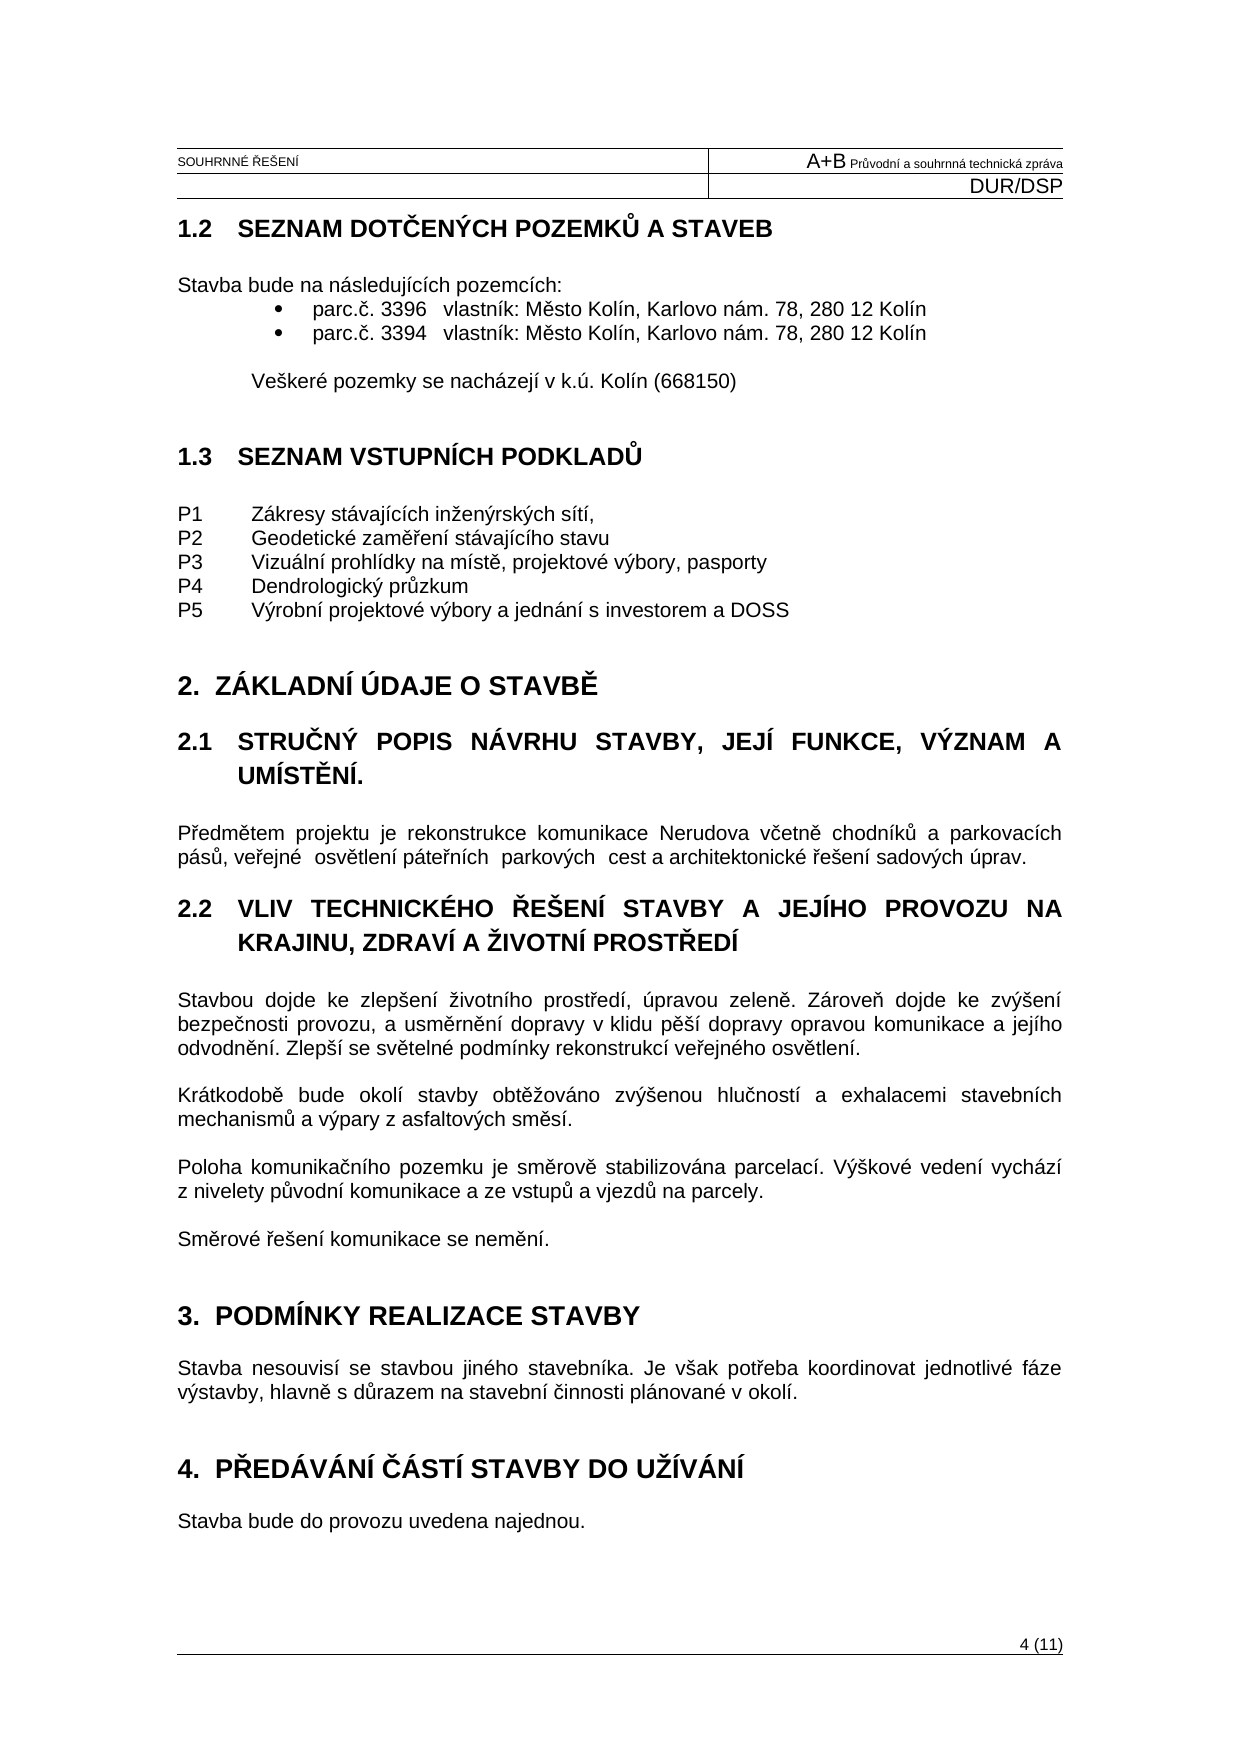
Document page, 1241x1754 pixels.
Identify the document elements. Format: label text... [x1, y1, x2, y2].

text Stavba bude do provozu uvedena najednou. [177, 1509, 1063, 1533]
subtitle PŘEDÁVÁNÍ ČÁSTÍ STAVBY DO UŽÍVÁNÍ [177, 1453, 1063, 1484]
text P1 Zákresy stávajících inženýrských sítí, [177, 502, 1063, 526]
text P4 Dendrologický průzkum [177, 573, 1063, 597]
text Stavba bude na následujících pozemcích: [177, 273, 1063, 297]
text Stavbou dojde ke zlepšení životního prostředí, úpravou zeleně. Zároveň dojde ke zvýšení bezpečnosti provozu, a usměrnění dopravy v klidu pěší dopravy opravou komunikace a jejího odvodnění. Zlepší se světelné podmínky rekonstrukcí veřejného osvětlení. [177, 987, 1063, 1059]
text P3 Vizuální prohlídky na místě, projektové výbory, pasporty [177, 549, 1063, 573]
text Předmětem projektu je rekonstrukce komunikace Nerudova včetně chodníků a parkovacích pásů, veřejné osvětlení páteřních parkových cest a architektonické řešení sadových úprav. [177, 821, 1063, 868]
subtitle Stručný popis návrhu stavby, její funkce, význam a umístění. [177, 727, 1063, 790]
text Krátkodobě bude okolí stavby obtěžováno zvýšenou hlučností a exhalacemi stavebních mechanismů a výpary z asfaltových směsí. [177, 1083, 1063, 1131]
subtitle Vliv technického řešení stavby a jejího provozu na krajinu, zdraví a životní prostředí [177, 893, 1063, 957]
text P5 Výrobní projektové výbory a jednání s investorem a DOSS [177, 597, 1063, 621]
text Směrové řešení komunikace se nemění. [177, 1227, 1063, 1251]
list parc.č. 3394 vlastník: Město Kolín, Karlovo nám. 78, 280 12 Kolín [275, 321, 1063, 345]
subtitle Seznam dotčených pozemků a staveb [177, 214, 1063, 242]
subtitle PODMÍNKY REALIZACE STAVBY [177, 1300, 1063, 1331]
text Stavba nesouvisí se stavbou jiného stavebníka. Je však potřeba koordinovat jednotlivé fáze výstavby, hlavně s důrazem na stavební činnosti plánované v okolí. [177, 1356, 1063, 1404]
subtitle Seznam vstupních podkladů [177, 442, 1063, 471]
text P2 Geodetické zaměření stávajícího stavu [177, 526, 1063, 549]
text Poloha komunikačního pozemku je směrově stabilizována parcelací. Výškové vedení vychází z nivelety původní komunikace a ze vstupů a vjezdů na parcely. [177, 1155, 1063, 1203]
subtitle ZÁKLADNÍ ÚDAJE O STAVBĚ [177, 670, 1063, 702]
list parc.č. 3396 vlastník: Město Kolín, Karlovo nám. 78, 280 12 Kolín [275, 297, 1063, 321]
text Veškeré pozemky se nacházejí v k.ú. Kolín (668150) [177, 369, 1063, 393]
